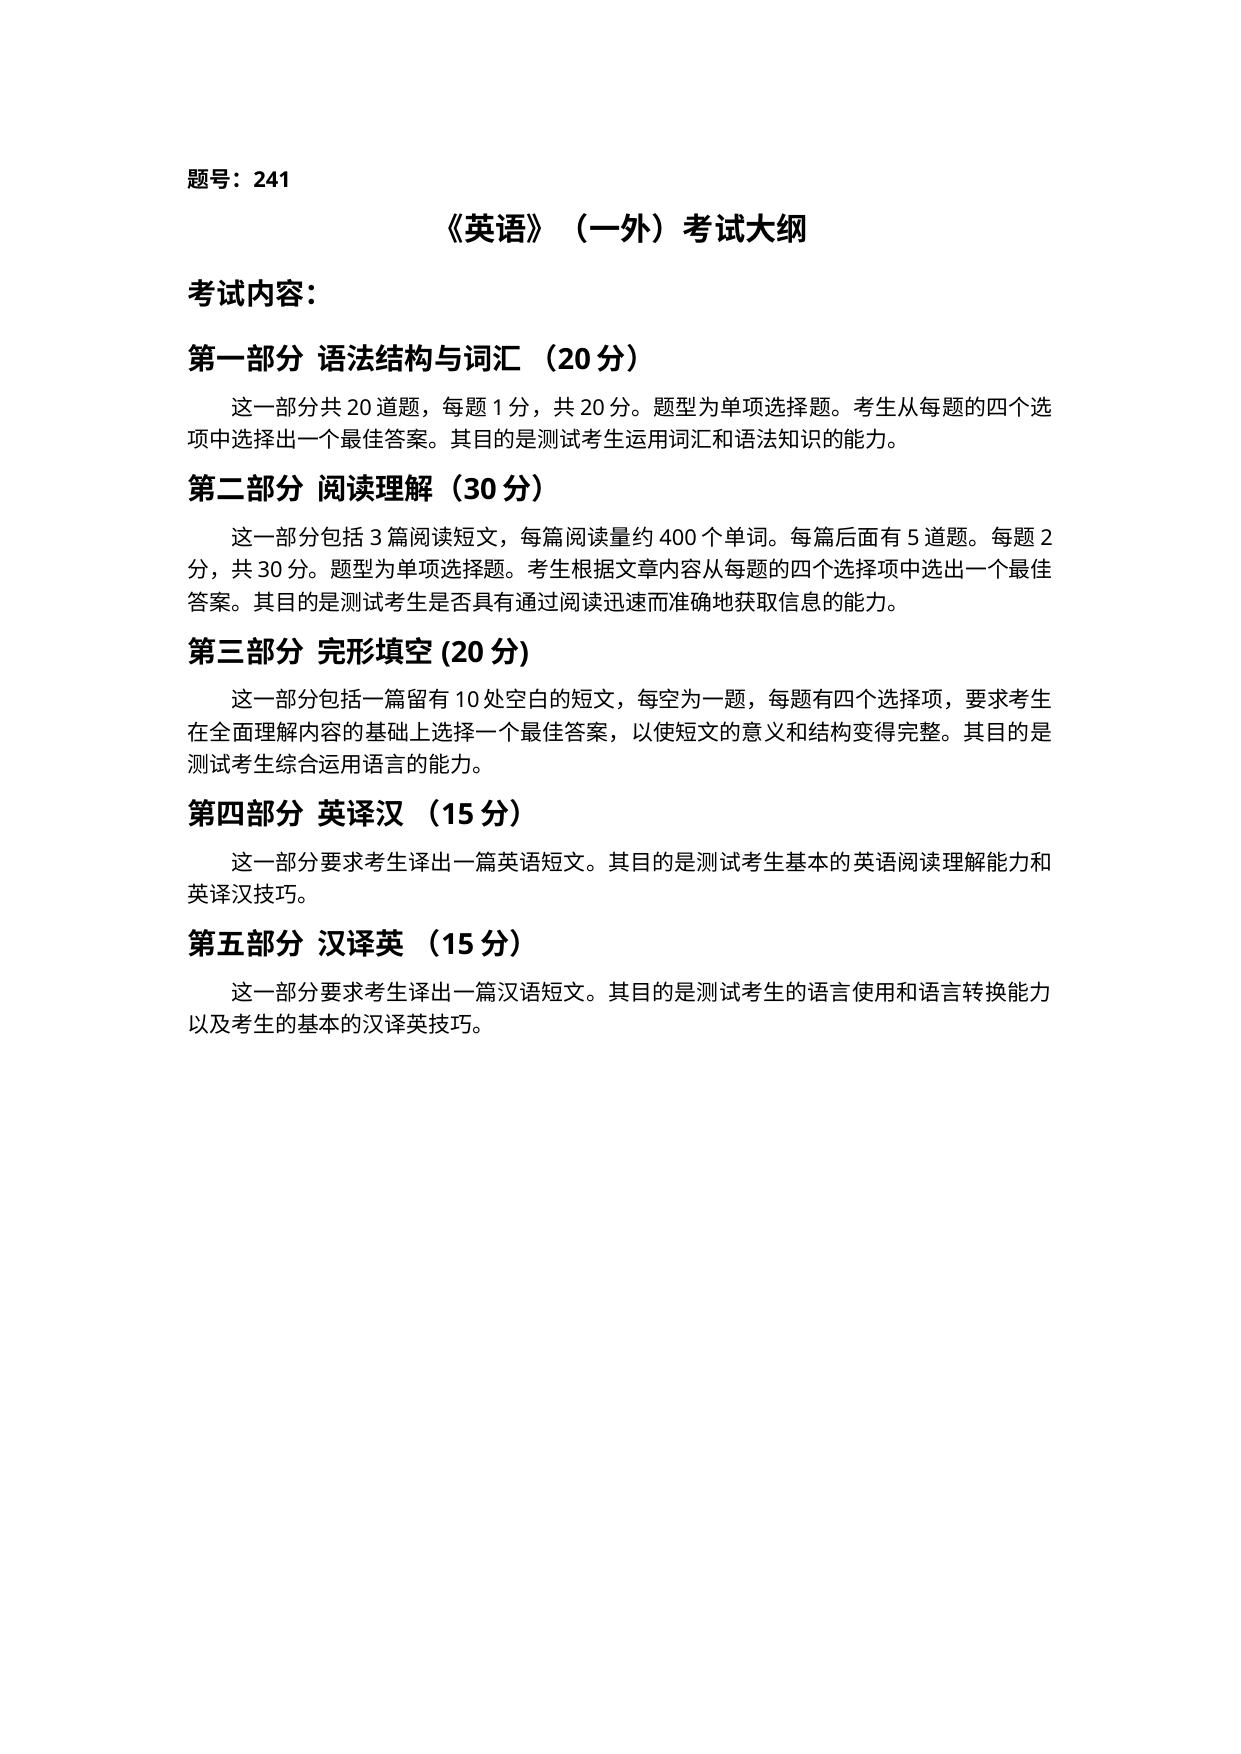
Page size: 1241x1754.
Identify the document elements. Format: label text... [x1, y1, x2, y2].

text 第五部分 汉译英 （15分） [187, 909, 1053, 974]
text 这一部分包括3篇阅读短文，每篇阅读量约400个单词。每篇后面有5道题。每题2分，共30分。题型为单项选择题。考生根据文章内容从每题的四个选择项中选出一个最佳答案。其目的是测试考生是否具有通过阅读迅速而准确地获取信息的能力。 [187, 519, 1053, 617]
text 第三部分 完形填空 (20分) [187, 617, 1053, 682]
text 第二部分 阅读理解（30分） [187, 454, 1053, 519]
text 这一部分要求考生译出一篇汉语短文。其目的是测试考生的语言使用和语言转换能力以及考生的基本的汉译英技巧。 [187, 974, 1053, 1039]
text 这一部分共20道题，每题1分，共20分。题型为单项选择题。考生从每题的四个选项中选择出一个最佳答案。其目的是测试考生运用词汇和语法知识的能力。 [187, 389, 1053, 454]
text 考试内容： [187, 259, 1053, 324]
text 题号：241 [187, 162, 1053, 194]
text 这一部分要求考生译出一篇英语短文。其目的是测试考生基本的英语阅读理解能力和英译汉技巧。 [187, 844, 1053, 909]
text 这一部分包括一篇留有10处空白的短文，每空为一题，每题有四个选择项，要求考生在全面理解内容的基础上选择一个最佳答案，以使短文的意义和结构变得完整。其目的是测试考生综合运用语言的能力。 [187, 682, 1053, 779]
text 《英语》（一外）考试大纲 [187, 194, 1053, 259]
text 第一部分 语法结构与词汇 （20分） [187, 324, 1053, 389]
text 第四部分 英译汉 （15分） [187, 779, 1053, 844]
